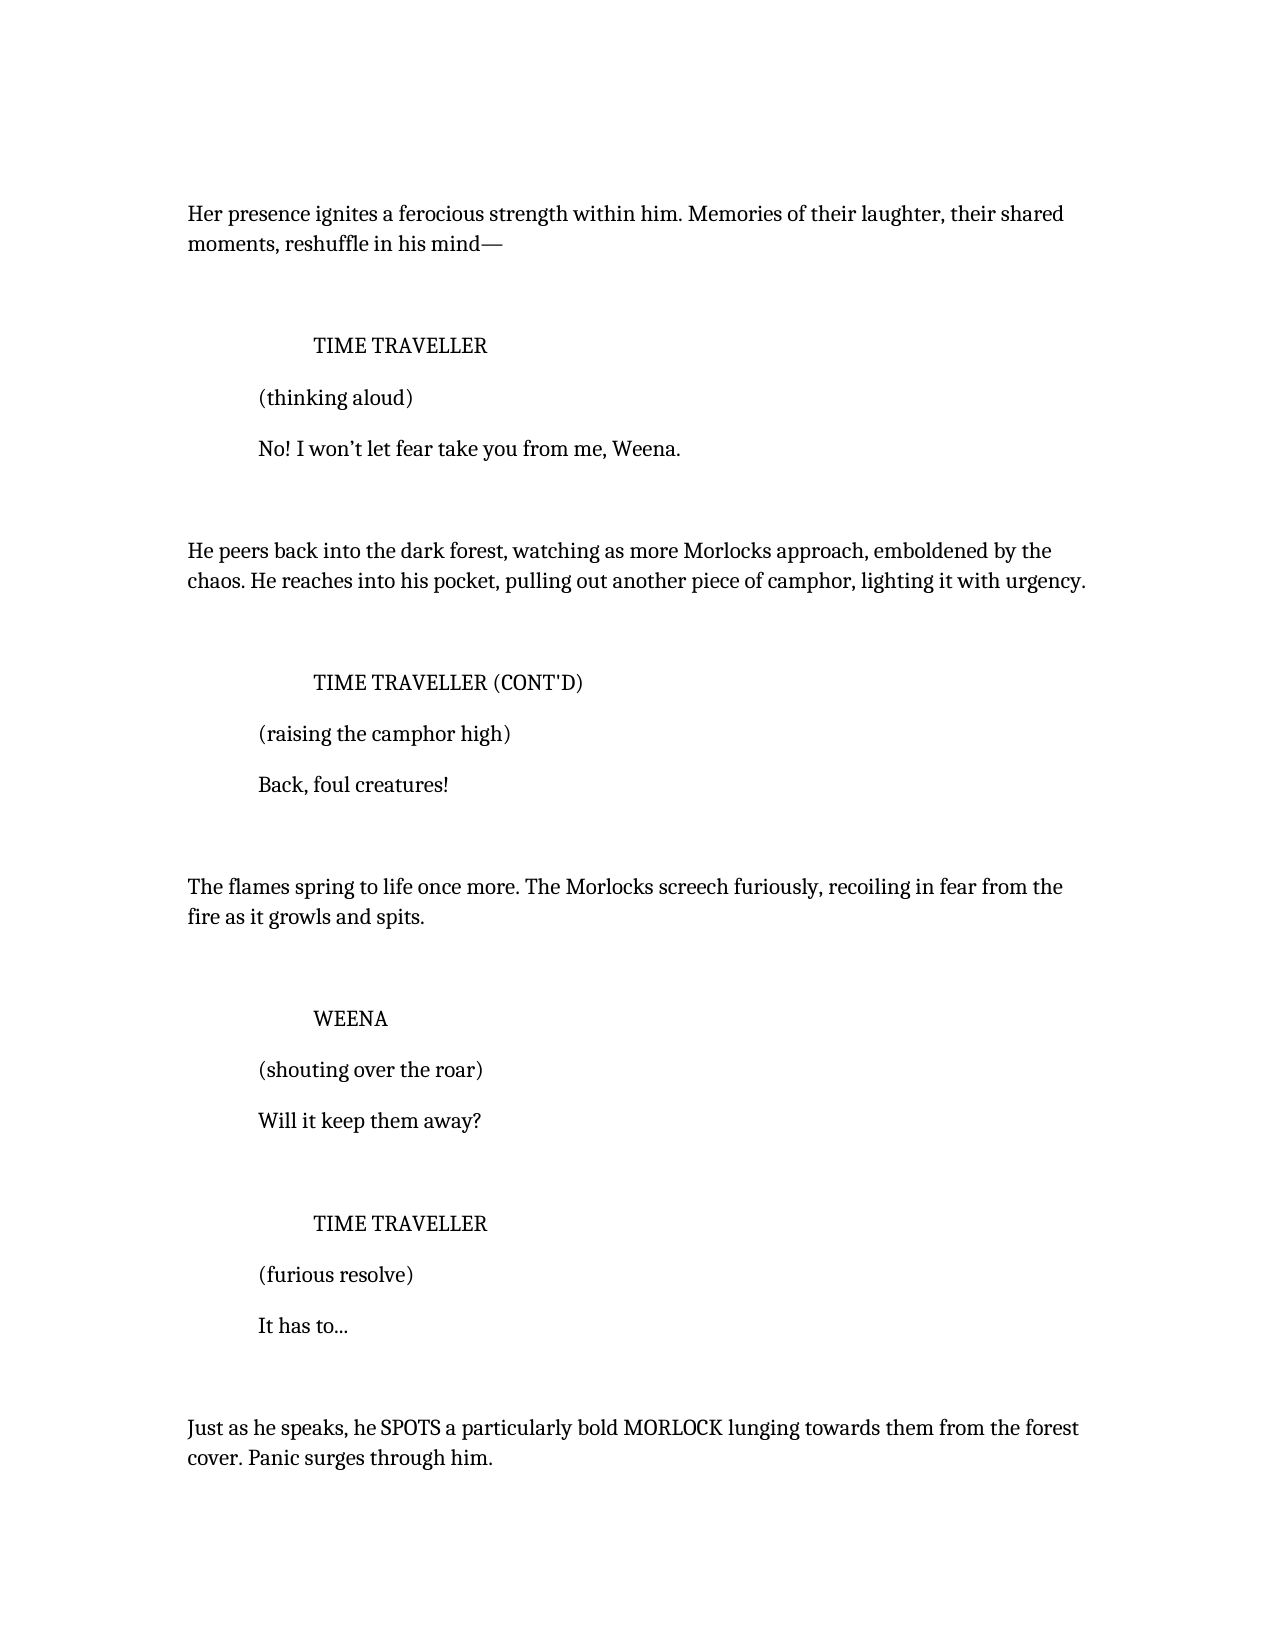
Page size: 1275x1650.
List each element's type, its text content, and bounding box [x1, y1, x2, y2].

text The flames spring to life once more. The Morlocks screech furiously, recoiling in fear from the fire as it growls and spits. [187, 874, 1087, 931]
text TIME TRAVELLER [187, 333, 1087, 360]
text TIME TRAVELLER [187, 1210, 1087, 1237]
text Just as he speaks, he SPOTS a particularly bold MORLOCK lunging towards them from the forest cover. Panic surges through him. [187, 1414, 1087, 1471]
text It has to... [187, 1312, 1087, 1339]
text Will it keep them away? [187, 1108, 1087, 1135]
text No! I won’t let fear take you from me, Weena. [187, 435, 1087, 462]
text WEENA [187, 1006, 1087, 1033]
text Back, foul creatures! [187, 772, 1087, 798]
text (shouting over the roar) [187, 1057, 1087, 1084]
text He peers back into the dark forest, watching as more Morlocks approach, emboldened by the chaos. He reaches into his pocket, pulling out another piece of camphor, lighting it with urgency. [187, 537, 1087, 594]
text (raising the camphor high) [187, 721, 1087, 747]
text Her presence ignites a ferocious strength within him. Memories of their laughter, their shared moments, reshuffle in his mind— [187, 201, 1087, 258]
text (thinking aloud) [187, 384, 1087, 411]
text TIME TRAVELLER (CONT'D) [187, 670, 1087, 696]
text (furious resolve) [187, 1261, 1087, 1288]
